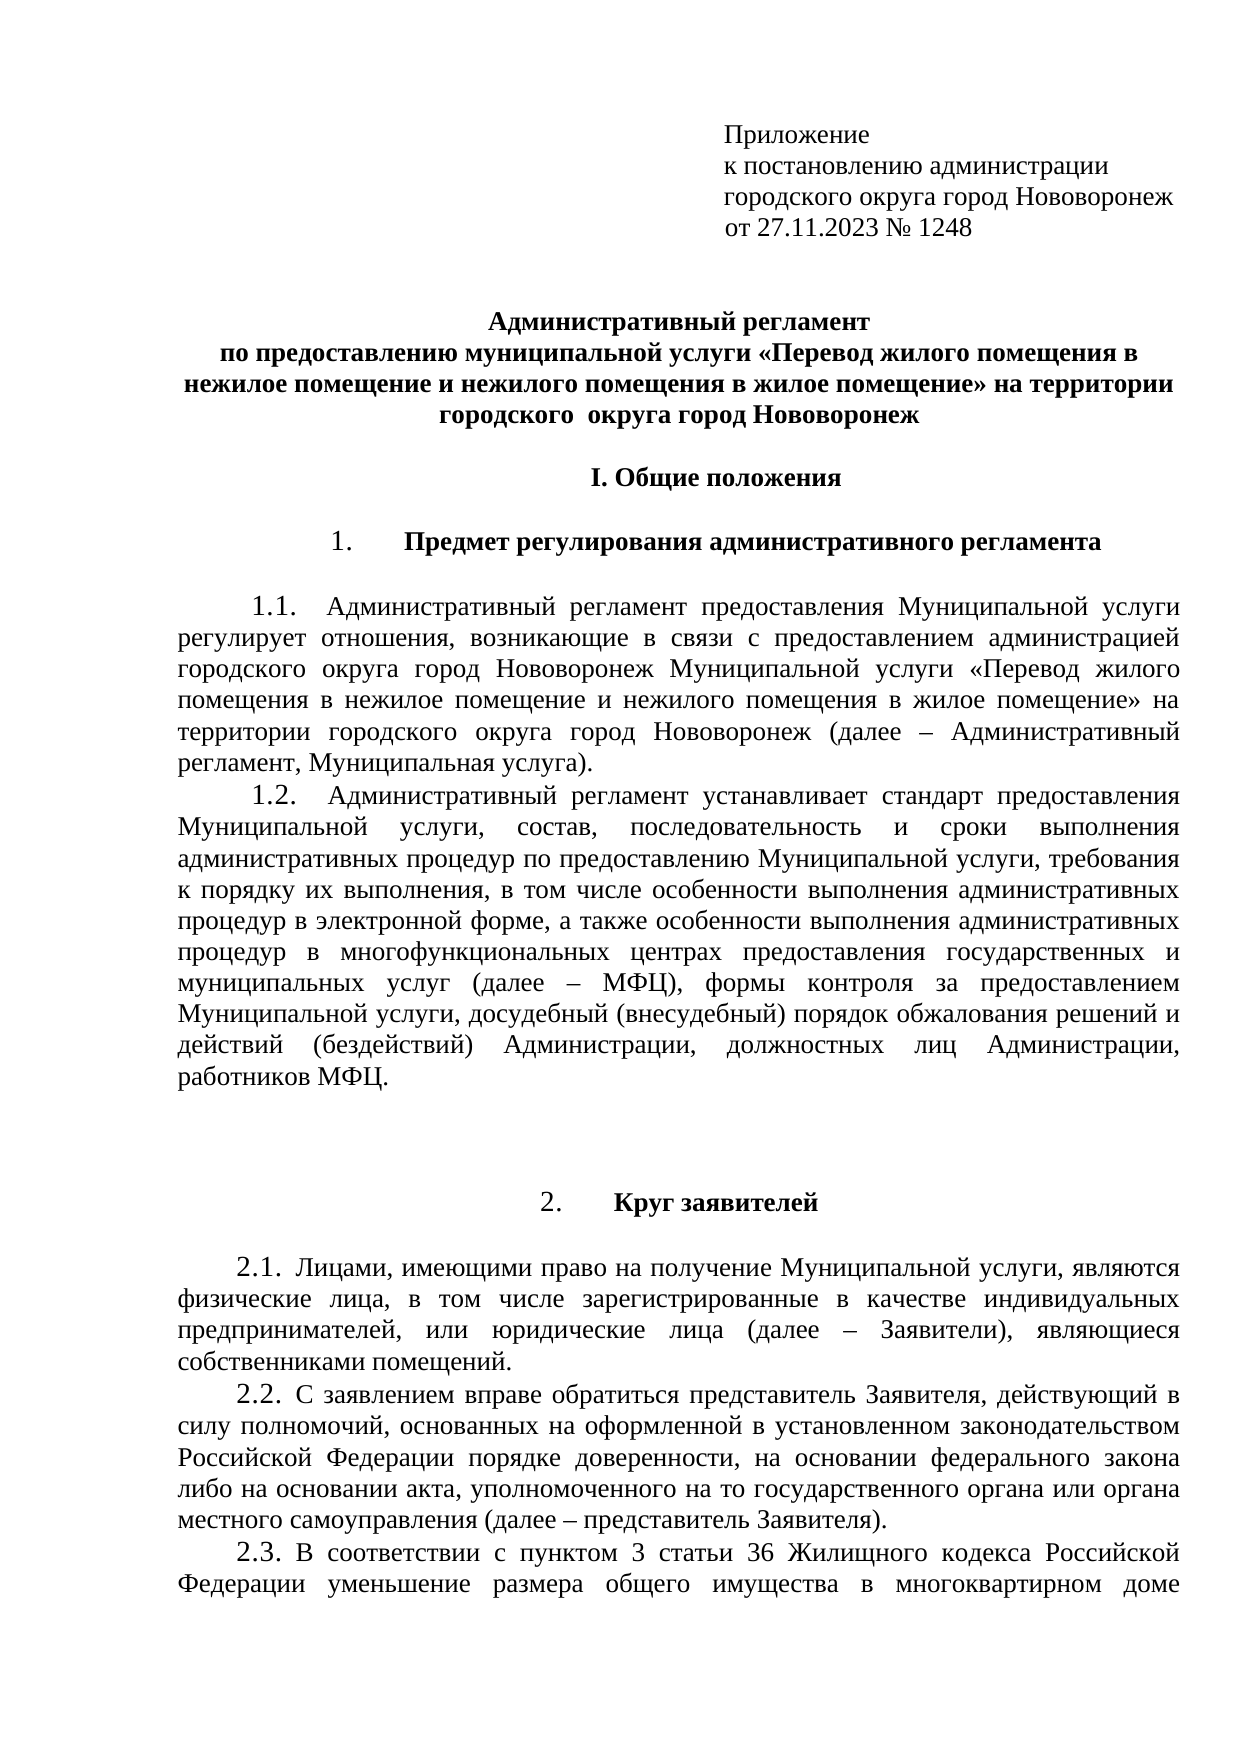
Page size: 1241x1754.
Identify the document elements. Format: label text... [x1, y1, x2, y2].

text Приложение [723, 118, 1181, 149]
text к постановлению администрации [723, 149, 1181, 180]
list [177, 1534, 1181, 1599]
text городского округа город Нововоронеж [723, 180, 1181, 212]
list Административный регламент устанавливает стандарт предоставления Муниципальной услуги, состав, последовательность и сроки выполнения административных процедур по предоставлению Муниципальной услуги, требования к порядку их выполнения, в том числе особенности выполнения административных процедур в электронной форме, а также особенности выполнения административных процедур в многофункциональных центрах предоставления государственных и муниципальных услуг (далее – МФЦ), формы контроля за предоставлением Муниципальной услуги, досудебный (внесудебный) порядок обжалования решений и действий (бездействий) Администрации, должностных лиц Администрации, работников МФЦ. [177, 777, 1181, 1091]
text Административный регламент [177, 305, 1181, 336]
text от 27.11.2023 № 1248 [192, 212, 1181, 243]
text I. Общие положения [177, 461, 1181, 492]
list Предмет регулирования административного регламента [177, 523, 1181, 557]
text по предоставлению муниципальной услуги «Перевод жилого помещения в нежилое помещение и нежилого помещения в жилое помещение» на территории городского округа город Нововоронеж [177, 336, 1181, 429]
list Административный регламент предоставления Муниципальной услуги регулирует отношения, возникающие в связи с предоставлением администрацией городского округа город Нововоронеж Муниципальной услуги «Перевод жилого помещения в нежилое помещение и нежилого помещения в жилое помещение» на территории городского округа город Нововоронеж (далее – Административный регламент, Муниципальная услуга). [177, 588, 1181, 777]
list Круг заявителей [177, 1184, 1181, 1218]
list Лицами, имеющими право на получение Муниципальной услуги, являются физические лица, в том числе зарегистрированные в качестве индивидуальных предпринимателей, или юридические лица (далее – Заявители), являющиеся собственниками помещений. [177, 1249, 1181, 1376]
list С заявлением вправе обратиться представитель Заявителя, действующий в силу полномочий, основанных на оформленной в установленном законодательством Российской Федерации порядке доверенности, на основании федерального закона либо на основании акта, уполномоченного на то государственного органа или органа местного самоуправления (далее – представитель Заявителя). [177, 1376, 1181, 1534]
